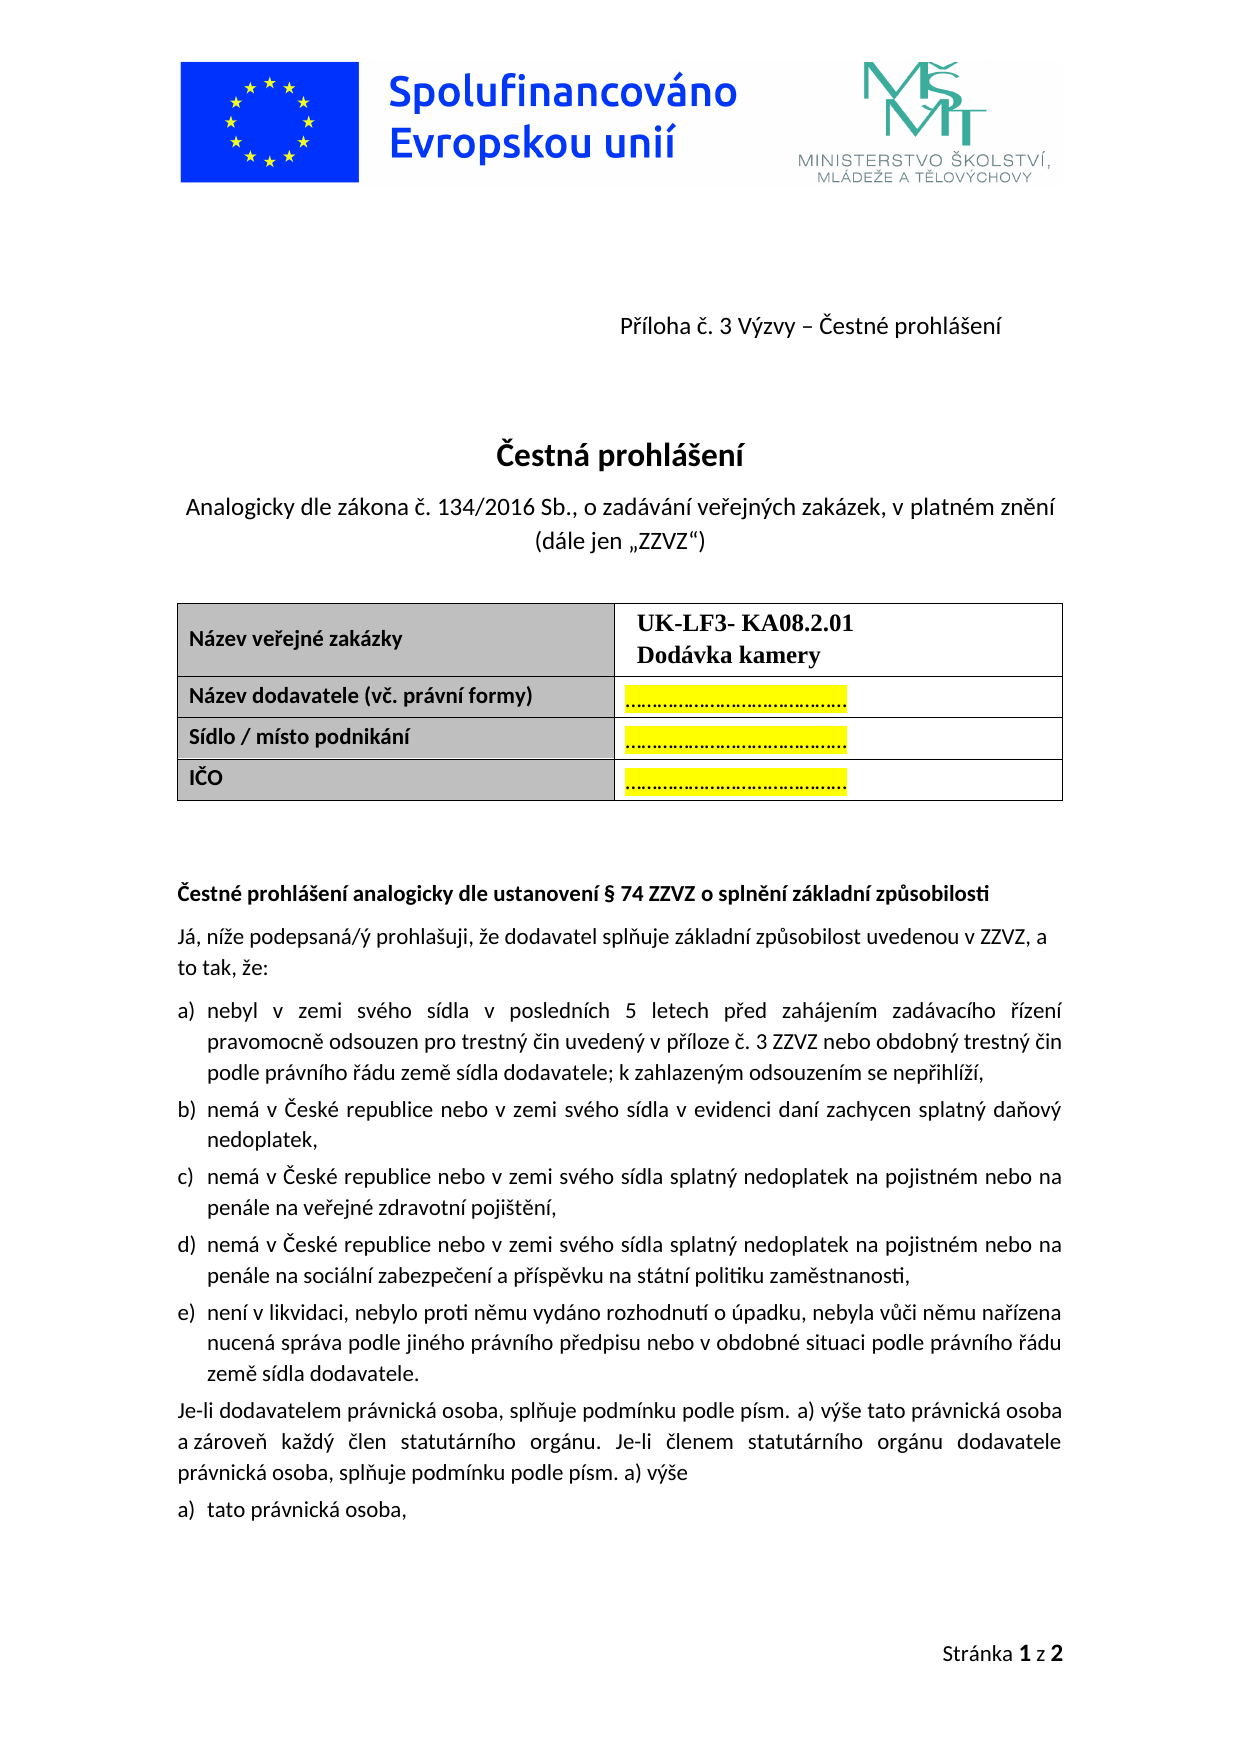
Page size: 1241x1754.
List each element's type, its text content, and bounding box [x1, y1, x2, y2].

table_cell IČO [178, 760, 614, 800]
text Analogicky dle zákona č. 134/2016 Sb., o zadávání veřejných zakázek, v platném znění (dále jen „ZZVZ“) [177, 491, 1063, 555]
table_cell …………………………………… [615, 760, 1062, 800]
text b) nemá v České republice nebo v zemi svého sídla v evidenci daní zachycen splatný daňový nedoplatek, [177, 1095, 1063, 1153]
text Já, níže podepsaná/ý prohlašuji, že dodavatel splňuje základní způsobilost uvedenou v ZZVZ, a to tak, že: [177, 922, 1063, 981]
table_cell Sídlo / místo podnikání [178, 718, 614, 758]
text Příloha č. 3 Výzvy – Čestné prohlášení [620, 310, 1063, 341]
table_cell Název dodavatele (vč. právní formy) [178, 677, 614, 717]
text Čestná prohlášení [177, 434, 1063, 475]
text c) nemá v České republice nebo v zemi svého sídla splatný nedoplatek na pojistném nebo na penále na veřejné zdravotní pojištění, [177, 1162, 1063, 1221]
text d) nemá v České republice nebo v zemi svého sídla splatný nedoplatek na pojistném nebo na penále na sociální zabezpečení a příspěvku na státní politiku zaměstnanosti, [177, 1230, 1063, 1289]
table_header [615, 604, 1062, 676]
picture [177, 59, 1062, 186]
text Čestné prohlášení analogicky dle ustanovení § 74 ZZVZ o splnění základní způsobilosti [177, 879, 1063, 907]
table_cell …………………………………… [615, 718, 1062, 758]
table_cell …………………………………… [615, 677, 1062, 717]
table_header Název veřejné zakázky [178, 604, 614, 676]
text e) není v likvidaci, nebylo proti němu vydáno rozhodnutí o úpadku, nebyla vůči němu nařízena nucená správa podle jiného právního předpisu nebo v obdobné situaci podle právního řádu země sídla dodavatele. [177, 1298, 1063, 1387]
text a) nebyl v zemi svého sídla v posledních 5 letech před zahájením zadávacího řízení pravomocně odsouzen pro trestný čin uvedený v příloze č. 3 ZZVZ nebo obdobný trestný čin podle právního řádu země sídla dodavatele; k zahlazeným odsouzením se nepřihlíží, [177, 996, 1063, 1086]
text Je-li dodavatelem právnická osoba, splňuje podmínku podle písm. a) výše tato právnická osoba a zároveň každý člen statutárního orgánu. Je-li členem statutárního orgánu dodavatele právnická osoba, splňuje podmínku podle písm. a) výše [177, 1396, 1063, 1486]
text a) tato právnická osoba, [177, 1495, 1063, 1523]
